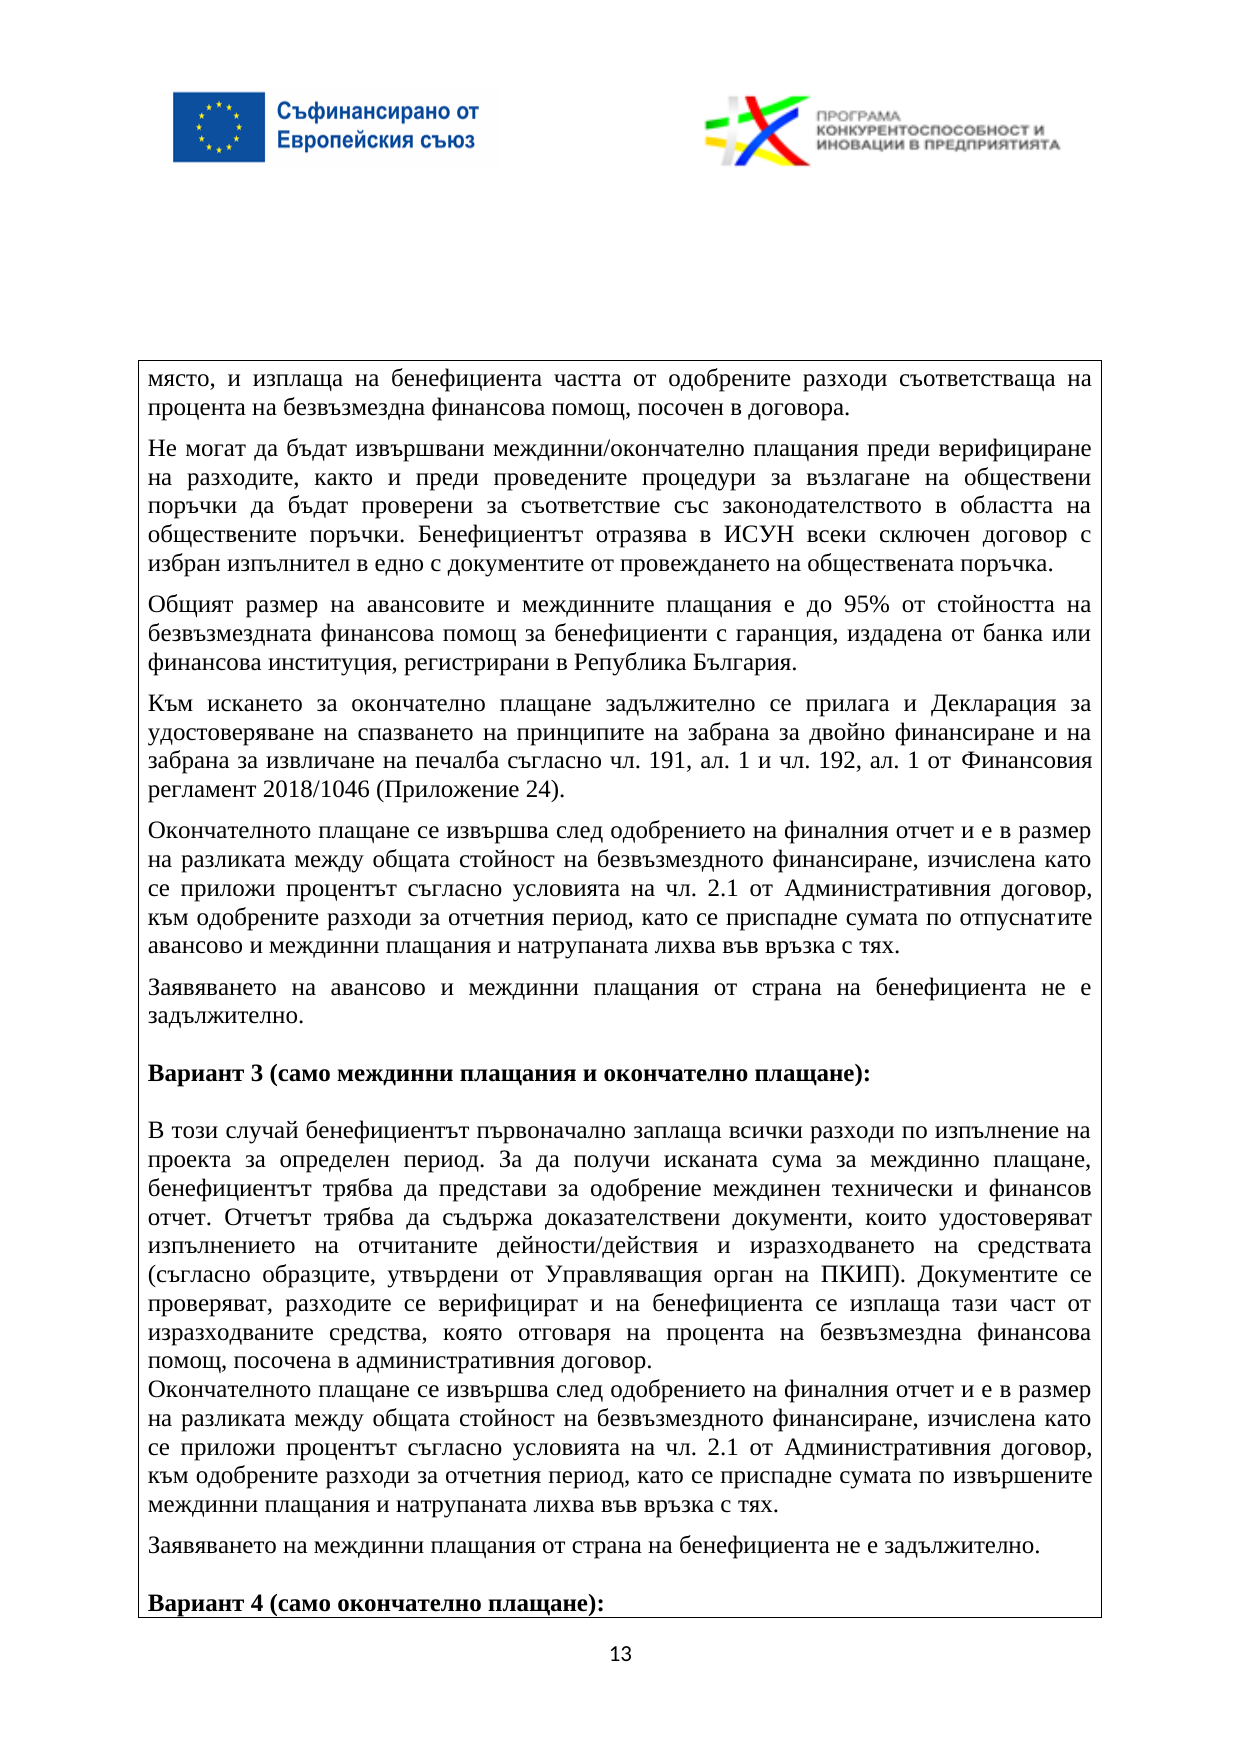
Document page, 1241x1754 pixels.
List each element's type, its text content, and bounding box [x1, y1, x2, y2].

list Общият размер на авансовите и междинните плащания е до 95% от стойността на безвъзмездната финансова помощ за бенефициенти с гаранция, издадена от банка или финансова институция, регистрирани в Република България. [139, 586, 1101, 675]
list Към искането за окончателно плащане задължително се прилага и Декларация за удостоверяване на спазването на принципите на забрана за двойно финансиране и на забрана за извличане на печалба съгласно чл. 191, ал. 1 и чл. 192, ал. 1 от Финансовия регламент 2018/1046 (Приложение 24). [139, 685, 1101, 803]
list Заявяването на междинни плащания от страна на бенефициента не е задължително. [139, 1527, 1101, 1559]
picture [169, 88, 499, 167]
list Не могат да бъдат извършвани междинни/окончателно плащания преди верифициране на разходите, както и преди проведените процедури за възлагане на обществени поръчки да бъдат проверени за съответствие със законодателството в областта на обществените поръчки. Бенефициентът отразява в ИСУН всеки сключен договор с избран изпълнител в едно с документите от провеждането на обществената поръчка. [139, 430, 1101, 577]
list Вариант 3 (само междинни плащания и окончателно плащане): [148, 1058, 1092, 1087]
list Окончателното плащане се извършва след одобрението на финалния отчет и е в размер на разликата между общата стойност на безвъзмездното финансиране, изчислена като се приложи процентът съгласно условията на чл. 2.1 от Административния договор, към одобрените разходи за отчетния период, като се приспадне сумата по отпуснатите авансово и междинни плащания и натрупаната лихва във връзка с тях. [139, 812, 1101, 959]
list Заявяването на авансово и междинни плащания от страна на бенефициента не е задължително. [139, 968, 1101, 1029]
list В този случай бенефициентът първоначално заплаща всички разходи по изпълнение на проекта за определен период. За да получи исканата сума за междинно плащане, бенефициентът трябва да представи за одобрение междинен технически и финансов отчет. Отчетът трябва да съдържа доказателствени документи, които удостоверяват изпълнението на отчитаните дейности/действия и изразходването на средствата (съгласно образците, утвърдени от Управляващия орган на ПКИП). Документите се проверяват, разходите се верифицират и на бенефициента се изплаща тази част от изразходваните средства, която отговаря на процента на безвъзмездна финансова помощ, посочена в административния договор. [148, 1115, 1092, 1374]
list Окончателното плащане се извършва след одобрението на финалния отчет и е в размер на разликата между общата стойност на безвъзмездното финансиране, изчислена като се приложи процентът съгласно условията на чл. 2.1 от Административния договор, към одобрените разходи за отчетния период, като се приспадне сумата по извършените междинни плащания и натрупаната лихва във връзка с тях. [148, 1374, 1092, 1518]
picture [703, 88, 1064, 175]
list Вариант 4 (само окончателно плащане): [139, 1585, 1101, 1617]
